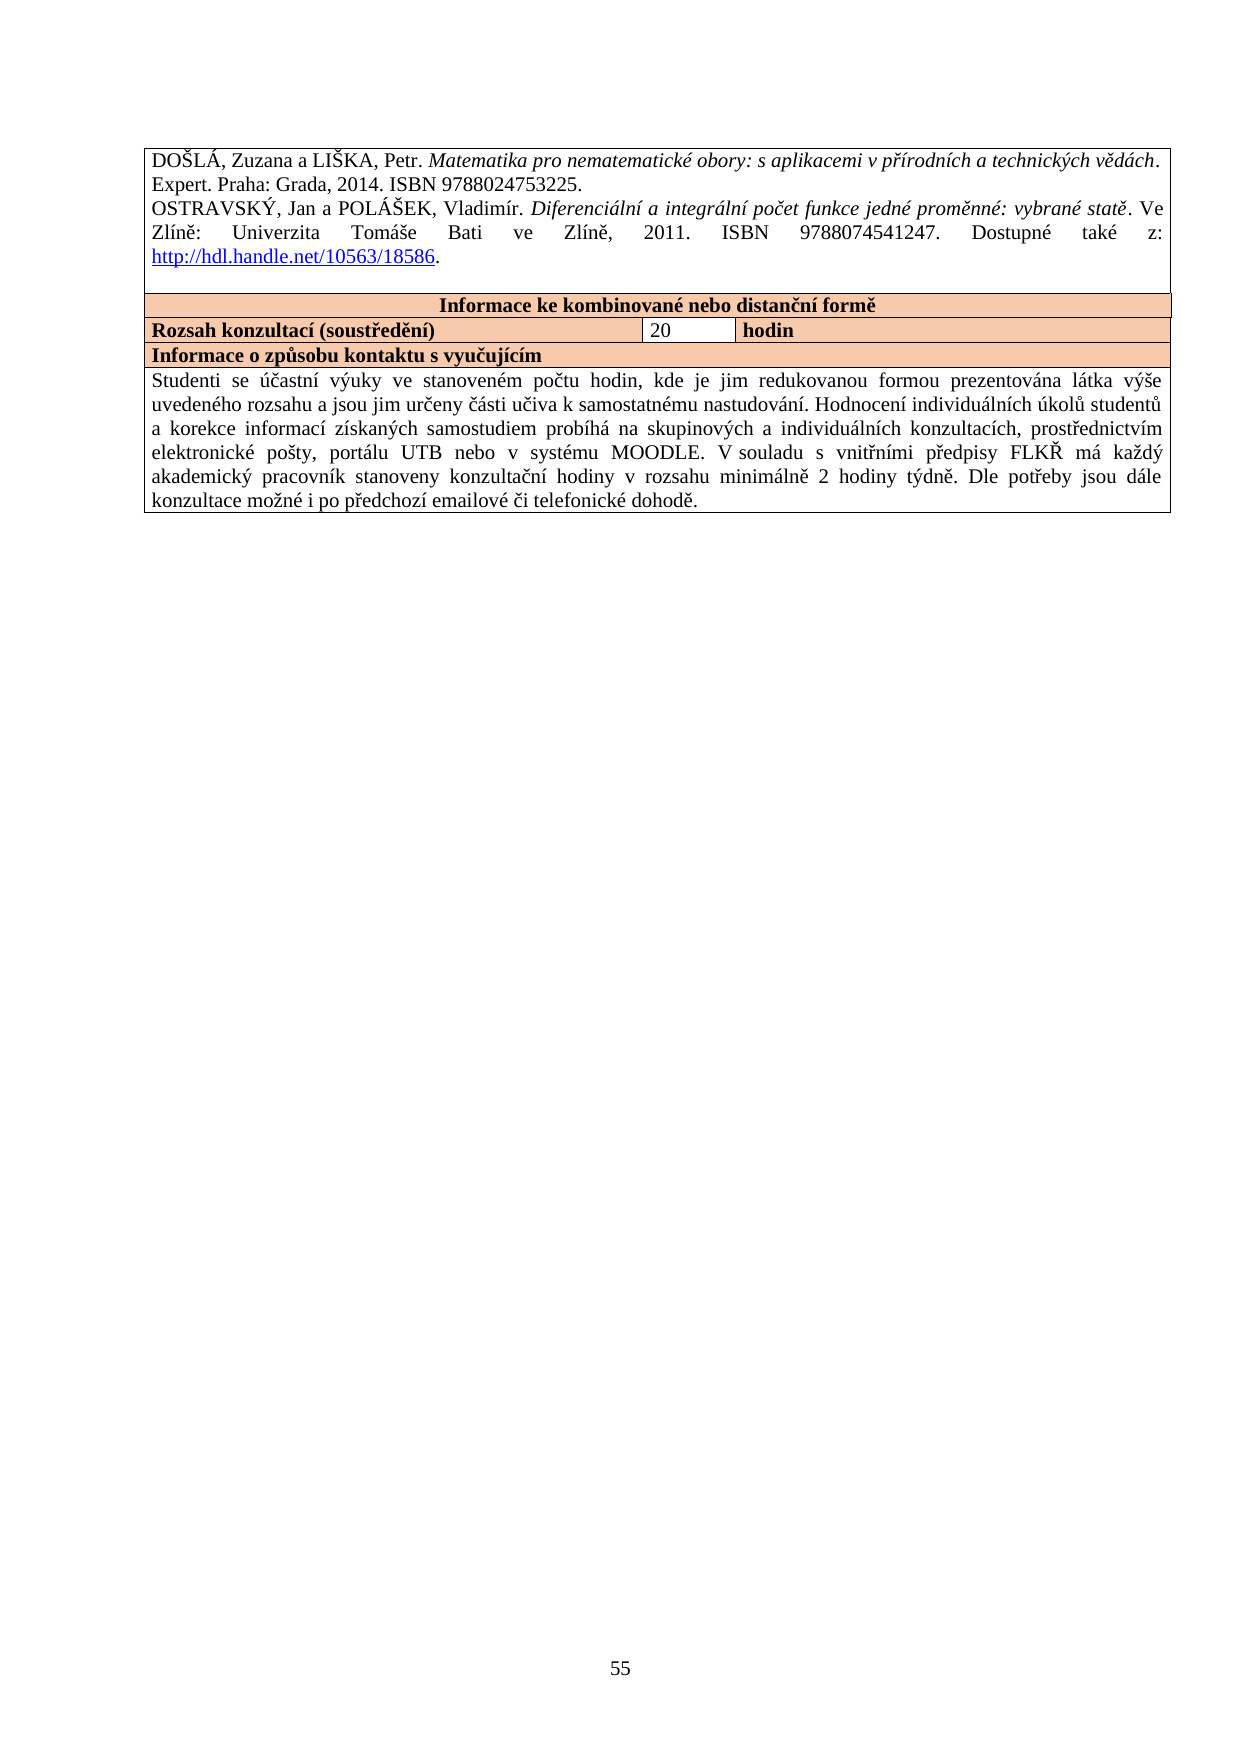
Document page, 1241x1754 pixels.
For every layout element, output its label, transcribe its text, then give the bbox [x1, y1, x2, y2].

table_cell 20 [643, 318, 735, 342]
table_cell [145, 149, 1170, 292]
table_cell hodin [736, 318, 1170, 342]
table_cell Informace ke kombinované nebo distanční formě [145, 293, 1171, 317]
table_cell Informace o způsobu kontaktu s vyučujícím [145, 343, 1170, 367]
table_cell Studenti se účastní výuky ve stanoveném počtu hodin, kde je jim redukovanou formou prezentována látka výše uvedeného rozsahu a jsou jim určeny části učiva k samostatnému nastudování. Hodnocení individuálních úkolů studentů a korekce informací získaných samostudiem probíhá na skupinových a individuálních konzultacích, prostřednictvím elektronické pošty, portálu UTB nebo v systému MOODLE. V souladu s vnitřními předpisy FLKŘ má každý akademický pracovník stanoveny konzultační hodiny v rozsahu minimálně 2 hodiny týdně. Dle potřeby jsou dále konzultace možné i po předchozí emailové či telefonické dohodě. [145, 368, 1170, 512]
table_cell Rozsah konzultací (soustředění) [145, 318, 642, 342]
